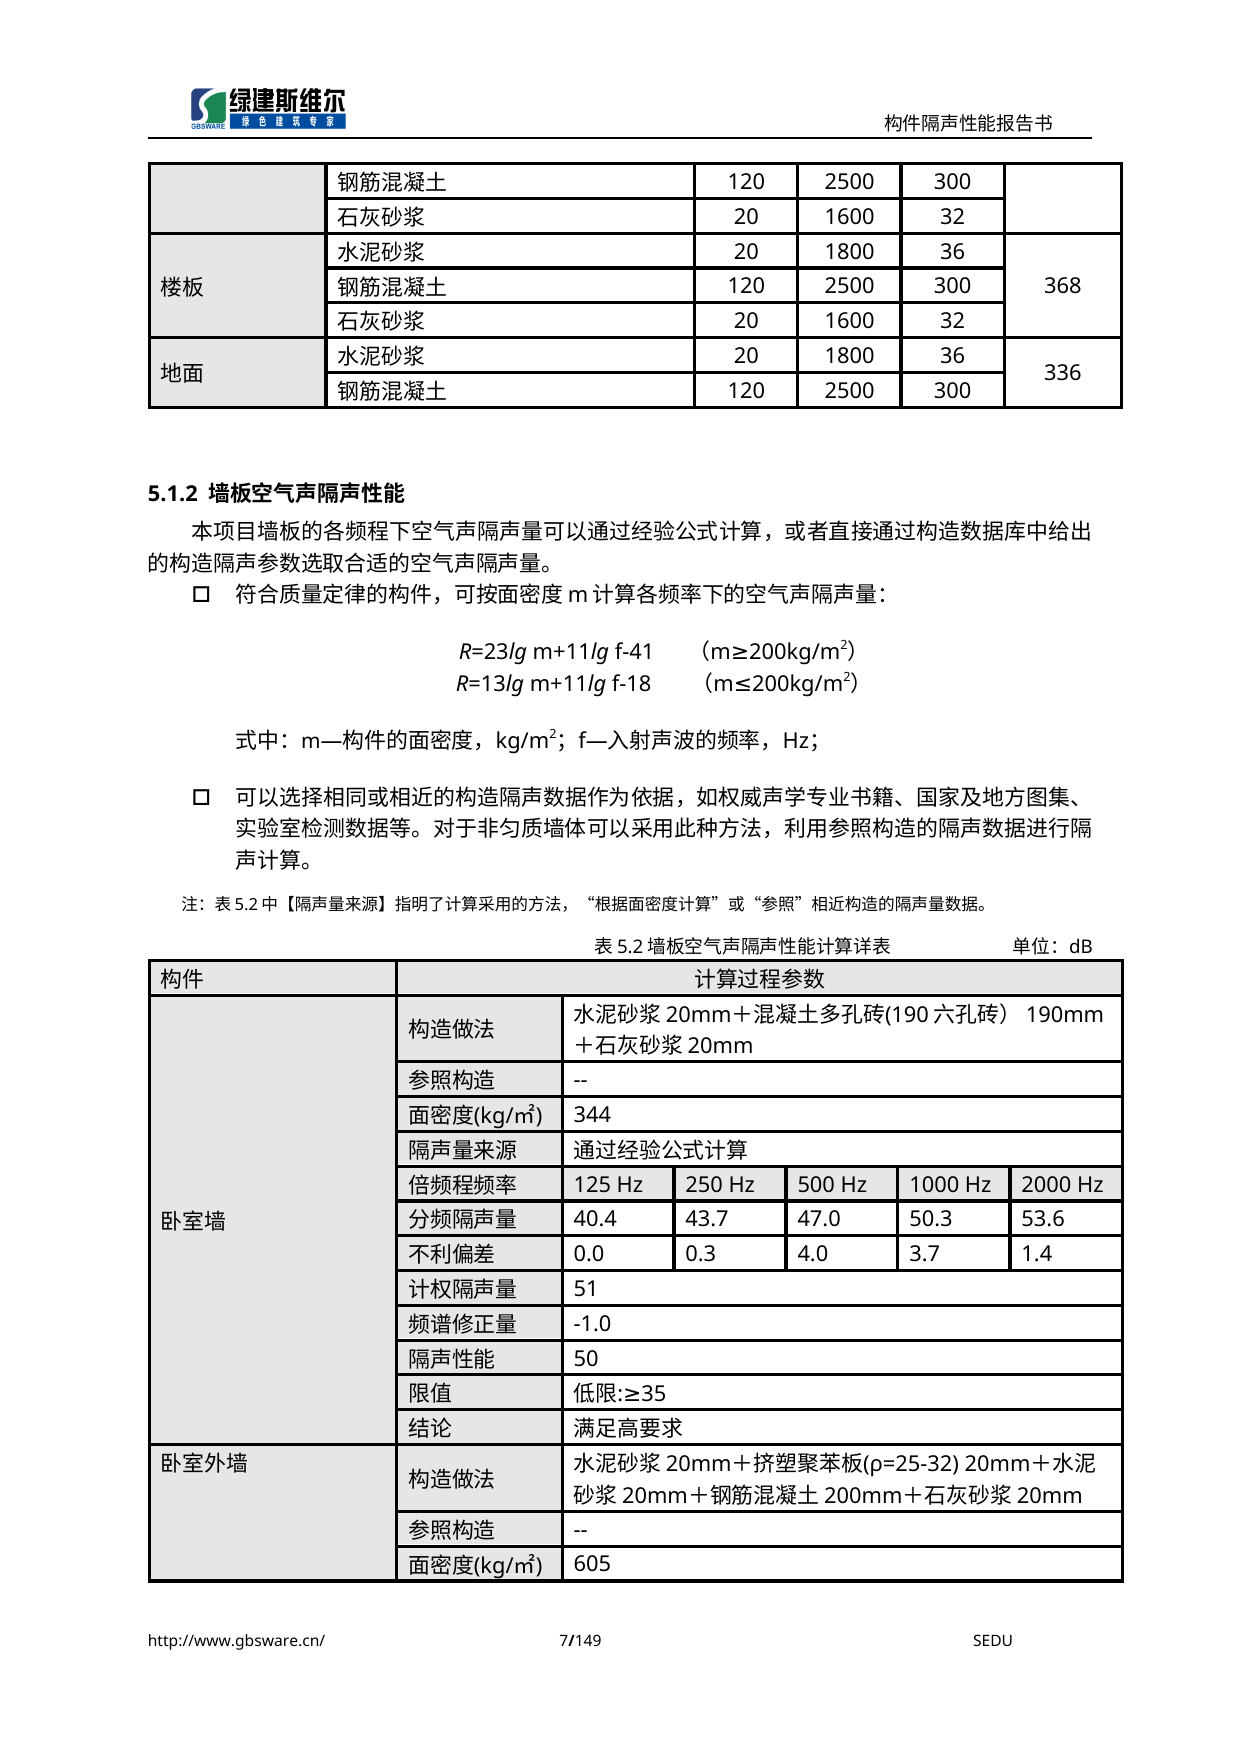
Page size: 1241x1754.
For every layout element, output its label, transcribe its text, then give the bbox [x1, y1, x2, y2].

table_cell 120 [696, 374, 796, 406]
table_cell 1600 [799, 200, 899, 232]
table_cell 限值 [398, 1376, 561, 1408]
text 式中：m—构件的面密度，kg/m2；f—入射声波的频率，Hz； [148, 723, 1092, 754]
text R=13lg m+11lg f-18 （m≤200kg/m2） [235, 666, 1092, 698]
table_cell 120 [696, 270, 796, 301]
table_cell 4.0 [788, 1237, 896, 1269]
table_cell 300 [903, 374, 1003, 406]
table_cell 120 [696, 165, 796, 197]
table_cell 125 Hz [564, 1168, 672, 1199]
table_cell 0.0 [564, 1237, 672, 1269]
table_cell 2500 [799, 374, 899, 406]
table_cell 3.7 [899, 1237, 1008, 1269]
table_cell 不利偏差 [398, 1237, 561, 1269]
table_cell 2000 Hz [1012, 1168, 1121, 1199]
table_cell 47.0 [788, 1203, 896, 1234]
table_cell 隔声性能 [398, 1342, 561, 1373]
text R=23lg m+11lg f-41 （m≥200kg/m2） [235, 634, 1092, 666]
table_cell 32 [903, 304, 1003, 336]
table_cell 面密度(kg/㎡) [398, 1098, 561, 1130]
picture [187, 88, 347, 130]
table_cell 300 [903, 270, 1003, 301]
table_cell 1600 [799, 304, 899, 336]
table_cell 51 [564, 1272, 1121, 1304]
table_cell 605 [564, 1548, 1121, 1579]
table_cell 水泥砂浆 [328, 339, 693, 371]
table_cell 钢筋混凝土 [328, 270, 693, 301]
list 符合质量定律的构件，可按面密度m计算各频率下的空气声隔声量： [191, 577, 1092, 609]
table_cell 1800 [799, 339, 899, 371]
table_cell 参照构造 [398, 1063, 561, 1095]
list 可以选择相同或相近的构造隔声数据作为依据，如权威声学专业书籍、国家及地方图集、实验室检测数据等。对于非匀质墙体可以采用此种方法，利用参照构造的隔声数据进行隔声计算。 [191, 780, 1092, 875]
table_cell 计权隔声量 [398, 1272, 561, 1304]
table_cell 344 [564, 1098, 1121, 1130]
table_cell 面密度(kg/㎡) [398, 1548, 561, 1579]
table_cell 卧室外墙 [151, 1446, 395, 1579]
table_cell 楼板 [151, 235, 324, 336]
table_cell 1.4 [1012, 1237, 1121, 1269]
table_cell 倍频程频率 [398, 1168, 561, 1199]
table_cell 0.3 [676, 1237, 784, 1269]
table_cell 53.6 [1012, 1203, 1121, 1234]
table_cell 低限:≥35 [564, 1376, 1121, 1408]
table_cell 水泥砂浆 [328, 235, 693, 266]
table_cell 分频隔声量 [398, 1203, 561, 1234]
subtitle 墙板空气声隔声性能 [148, 475, 1092, 508]
table_cell 水泥砂浆 20mm＋混凝土多孔砖(190六孔砖） 190mm＋石灰砂浆 20mm [564, 997, 1121, 1060]
table_cell 20 [696, 339, 796, 371]
table_cell 300 [903, 165, 1003, 197]
table_cell 368 [1006, 235, 1120, 336]
table_cell 336 [1006, 339, 1120, 406]
table_cell 隔声量来源 [398, 1133, 561, 1164]
text 本项目墙板的各频程下空气声隔声量可以通过经验公式计算，或者直接通过构造数据库中给出的构造隔声参数选取合适的空气声隔声量。 [148, 514, 1092, 577]
table_cell 1000 Hz [899, 1168, 1008, 1199]
table_cell 通过经验公式计算 [564, 1133, 1121, 1164]
table_cell 结论 [398, 1411, 561, 1443]
table_cell 20 [696, 235, 796, 266]
table_cell -- [564, 1513, 1121, 1544]
table_cell 250 Hz [676, 1168, 784, 1199]
table_cell 50 [564, 1342, 1121, 1373]
table_cell 2500 [799, 165, 899, 197]
table_cell 2500 [799, 270, 899, 301]
table_cell 钢筋混凝土 [328, 374, 693, 406]
table_cell 钢筋混凝土 [328, 165, 693, 197]
table_cell 参照构造 [398, 1513, 561, 1544]
table_cell 500 Hz [788, 1168, 896, 1199]
table_cell 构造做法 [398, 997, 561, 1060]
text 注：表5.2中【隔声量来源】指明了计算采用的方法，“根据面密度计算”或“参照”相近构造的隔声量数据。 [148, 891, 1092, 915]
table_cell -1.0 [564, 1307, 1121, 1338]
table_cell 20 [696, 304, 796, 336]
table_header 构件 [151, 962, 395, 993]
table_cell 36 [903, 339, 1003, 371]
text 表5.2墙板空气声隔声性能计算详表 单位：dB [148, 931, 1092, 959]
table_cell 地面 [151, 339, 324, 406]
table_header 计算过程参数 [398, 962, 1121, 993]
table_cell 20 [696, 200, 796, 232]
table_cell 满足高要求 [564, 1411, 1121, 1443]
table_cell 50.3 [899, 1203, 1008, 1234]
table_cell 石灰砂浆 [328, 304, 693, 336]
table_cell 32 [903, 200, 1003, 232]
table_cell 1800 [799, 235, 899, 266]
table_cell 石灰砂浆 [328, 200, 693, 232]
table_cell -- [564, 1063, 1121, 1095]
table_cell 40.4 [564, 1203, 672, 1234]
table_cell 频谱修正量 [398, 1307, 561, 1338]
table_cell 43.7 [676, 1203, 784, 1234]
table_cell 卧室墙 [151, 997, 395, 1443]
table_cell 水泥砂浆 20mm＋挤塑聚苯板(ρ=25-32) 20mm＋水泥砂浆 20mm＋钢筋混凝土 200mm＋石灰砂浆 20mm [564, 1446, 1121, 1510]
table_cell 36 [903, 235, 1003, 266]
table_cell 构造做法 [398, 1446, 561, 1510]
